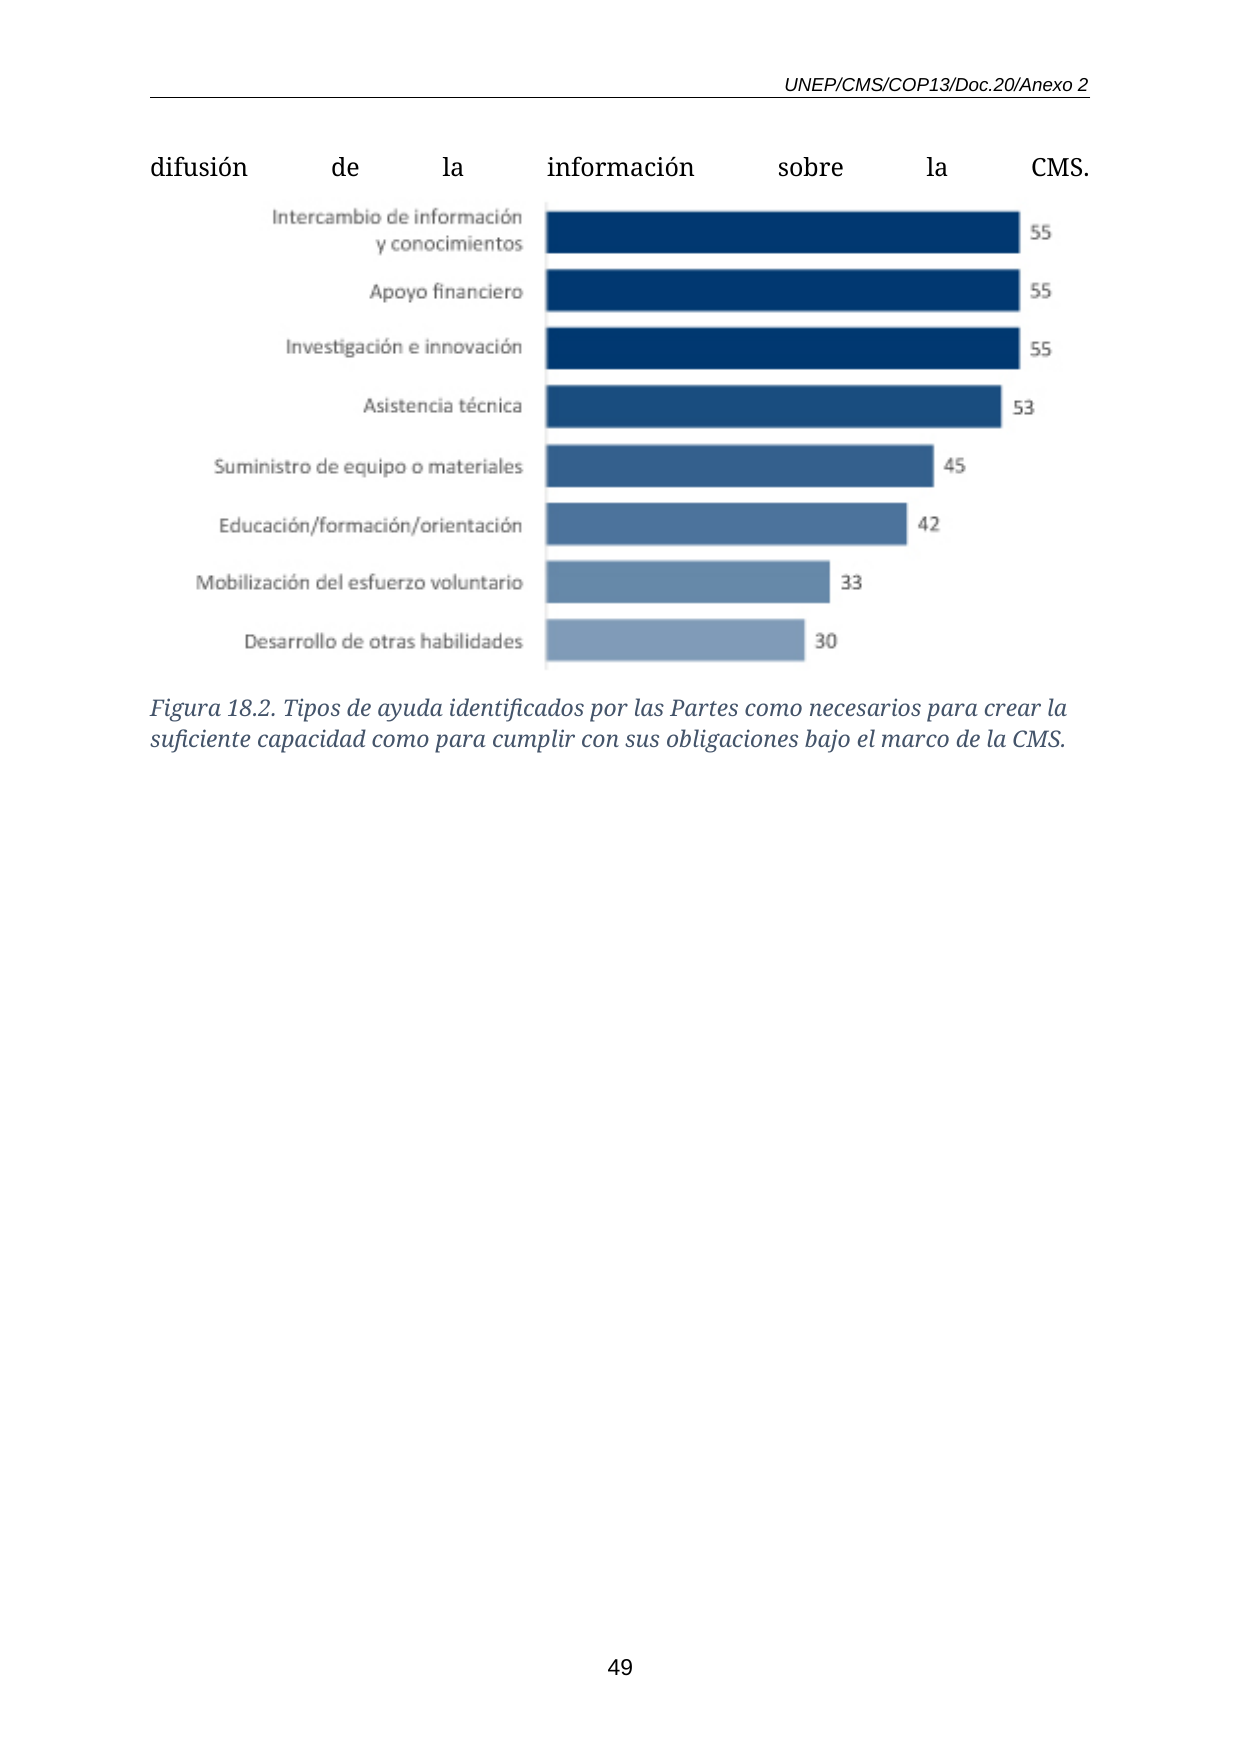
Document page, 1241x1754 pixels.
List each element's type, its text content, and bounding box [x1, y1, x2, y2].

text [150, 150, 1090, 692]
text Figura 18.2. Tipos de ayuda identificados por las Partes como necesarios para crear la suficiente capacidad como para cumplir con sus obligaciones bajo el marco de la CMS. [150, 692, 1090, 754]
